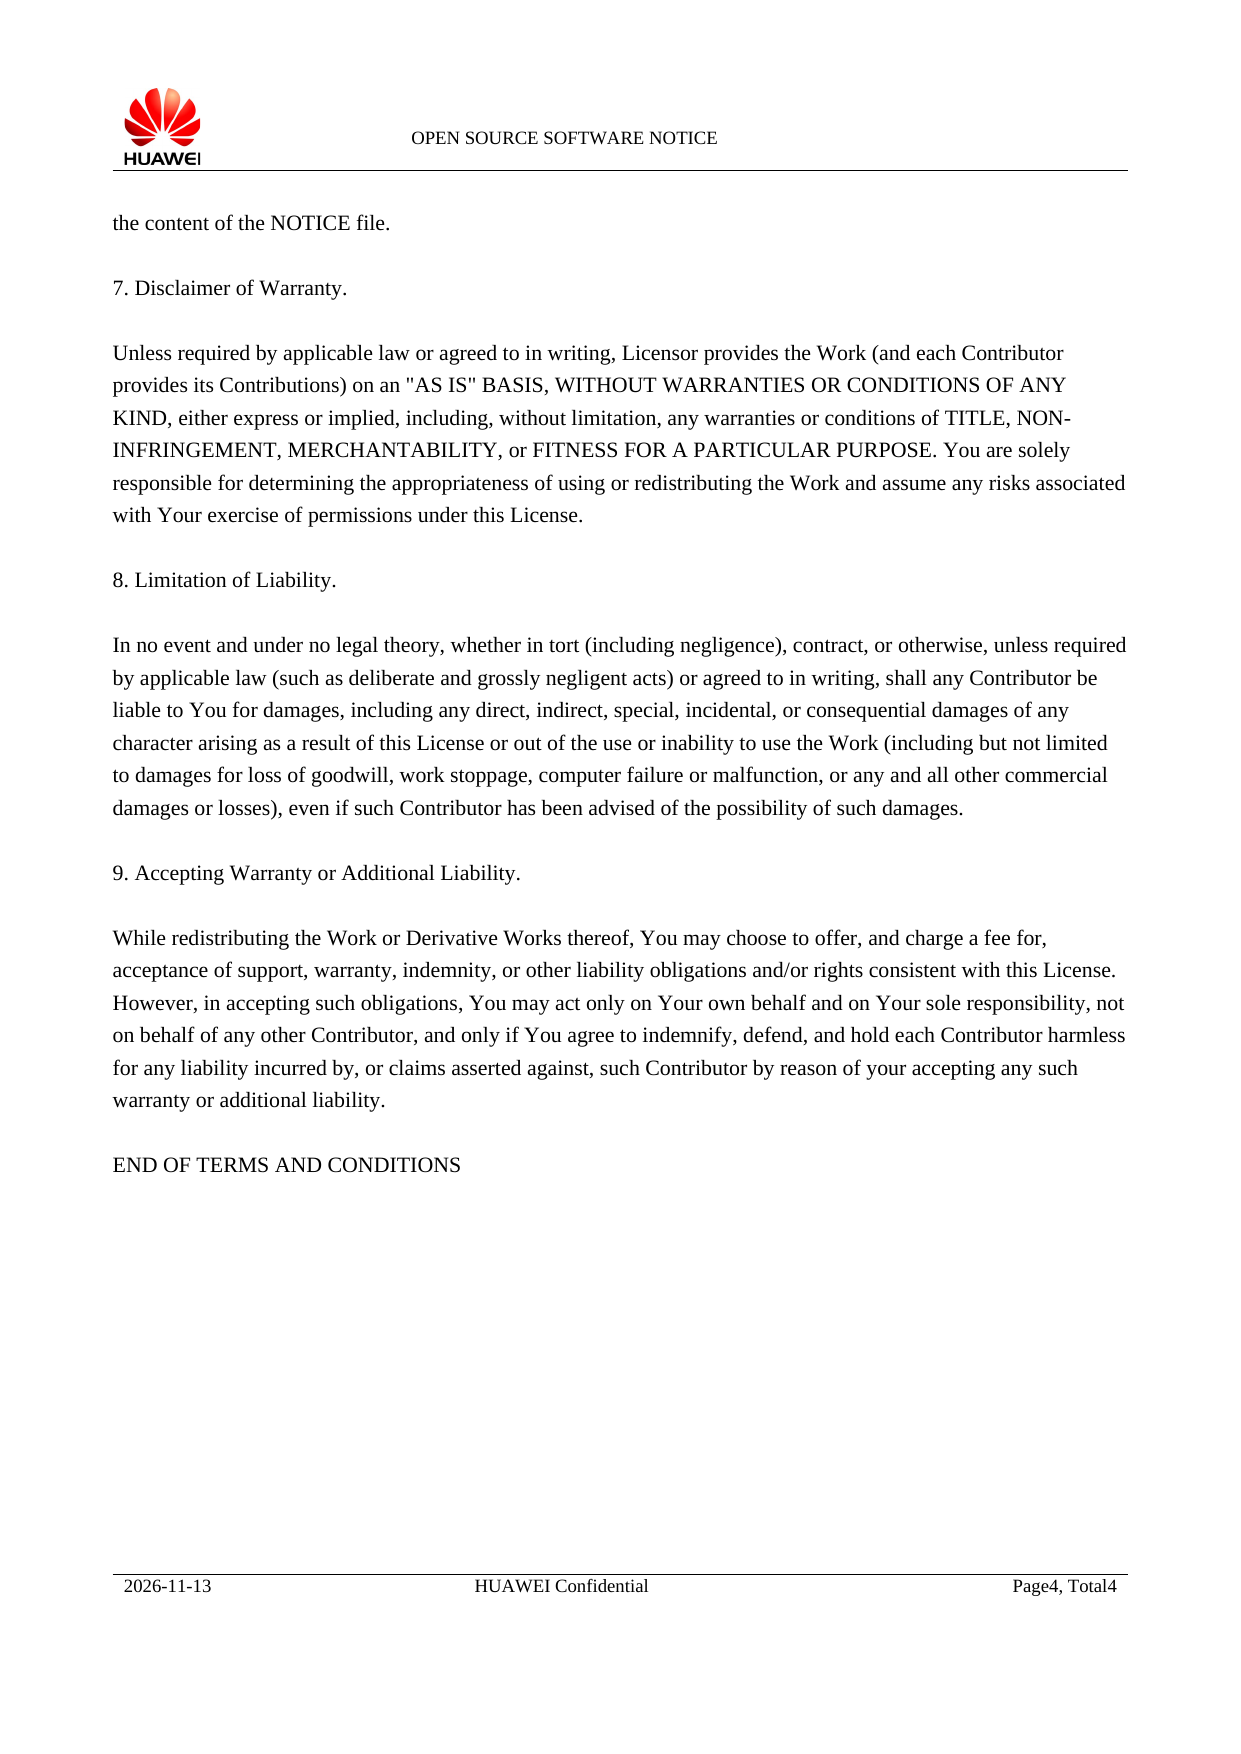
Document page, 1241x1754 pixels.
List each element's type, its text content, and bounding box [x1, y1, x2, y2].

picture [124, 88, 201, 165]
text 9. Accepting Warranty or Additional Liability. [112, 856, 1128, 889]
text In no event and under no legal theory, whether in tort (including negligence), contract, or otherwise, unless required by applicable law (such as deliberate and grossly negligent acts) or agreed to in writing, shall any Contributor be liable to You for damages, including any direct, indirect, special, incidental, or consequential damages of any character arising as a result of this License or out of the use or inability to use the Work (including but not limited to damages for loss of goodwill, work stoppage, computer failure or malfunction, or any and all other commercial damages or losses), even if such Contributor has been advised of the possibility of such damages. [112, 629, 1128, 824]
text END OF TERMS AND CONDITIONS [112, 1149, 1128, 1181]
text Unless required by applicable law or agreed to in writing, Licensor provides the Work (and each Contributor provides its Contributions) on an "AS IS" BASIS, WITHOUT WARRANTIES OR CONDITIONS OF ANY KIND, either express or implied, including, without limitation, any warranties or conditions of TITLE, NON-INFRINGEMENT, MERCHANTABILITY, or FITNESS FOR A PARTICULAR PURPOSE. You are solely responsible for determining the appropriateness of using or redistributing the Work and assume any risks associated with Your exercise of permissions under this License. [112, 336, 1128, 531]
text 7. Disclaimer of Warranty. [112, 271, 1128, 304]
text While redistributing the Work or Derivative Works thereof, You may choose to offer, and charge a fee for, acceptance of support, warranty, indemnity, or other liability obligations and/or rights consistent with this License. However, in accepting such obligations, You may act only on Your own behalf and on Your sole responsibility, not on behalf of any other Contributor, and only if You agree to indemnify, defend, and hold each Contributor harmless for any liability incurred by, or claims asserted against, such Contributor by reason of your accepting any such warranty or additional liability. [112, 921, 1128, 1116]
text 8. Limitation of Liability. [112, 564, 1128, 596]
